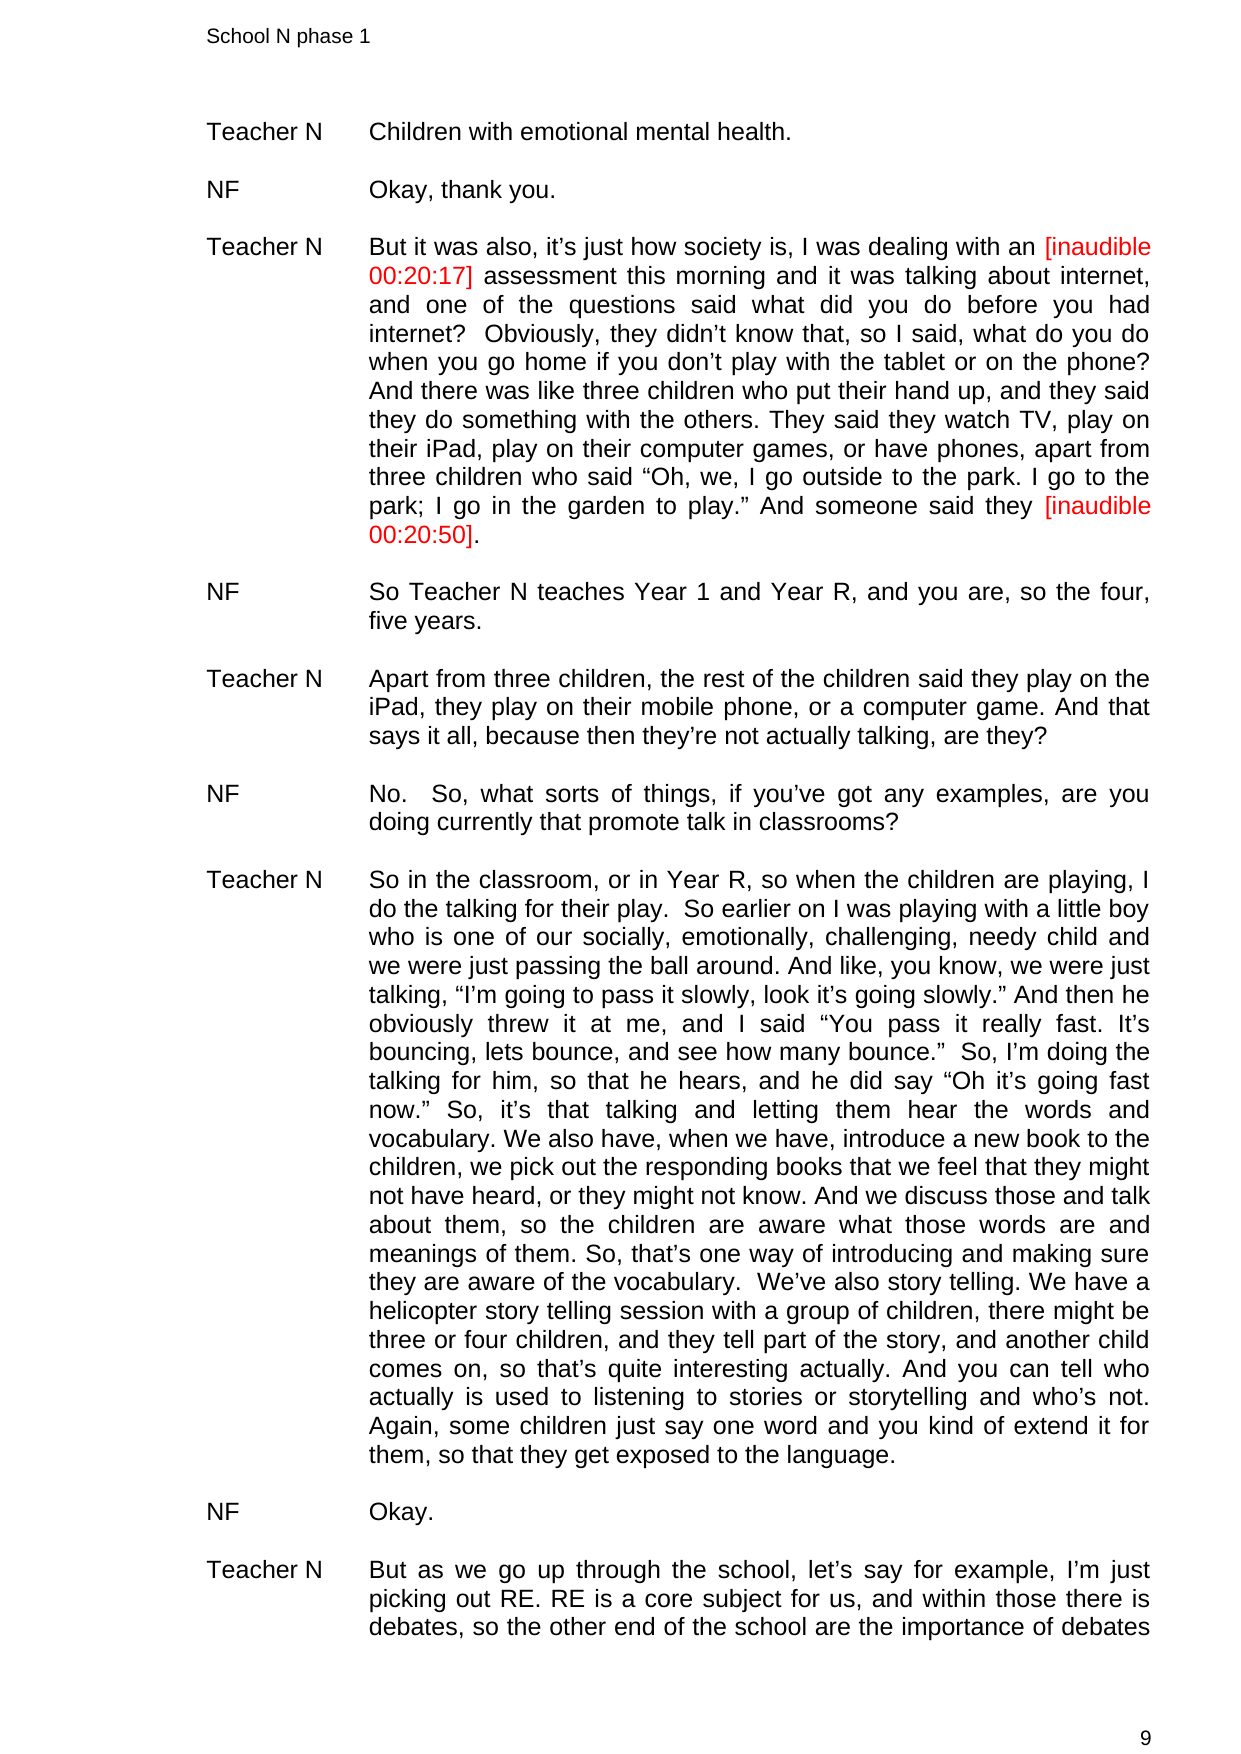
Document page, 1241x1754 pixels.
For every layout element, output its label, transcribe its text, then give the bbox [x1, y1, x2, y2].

text Teacher N Children with emotional mental health. [206, 117, 1152, 146]
text NF Okay. [206, 1497, 1152, 1526]
text Teacher N But it was also, it’s just how society is, I was dealing with an [inaudible 00:20:17] assessment this morning and it was talking about internet, and one of the questions said what did you do before you had internet? Obviously, they didn’t know that, so I said, what do you do when you go home if you don’t play with the tablet or on the phone? And there was like three children who put their hand up, and they said they do something with the others. They said they watch TV, play on their iPad, play on their computer games, or have phones, apart from three children who said “Oh, we, I go outside to the park. I go to the park; I go in the garden to play.” And someone said they [inaudible 00:20:50]. [206, 232, 1152, 549]
text Teacher N Apart from three children, the rest of the children said they play on the iPad, they play on their mobile phone, or a computer game. And that says it all, because then they’re not actually talking, are they? [206, 664, 1152, 750]
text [206, 1555, 1152, 1641]
text NF Okay, thank you. [206, 175, 1152, 204]
text Teacher N So in the classroom, or in Year R, so when the children are playing, I do the talking for their play. So earlier on I was playing with a little boy who is one of our socially, emotionally, challenging, needy child and we were just passing the ball around. And like, you know, we were just talking, “I’m going to pass it slowly, look it’s going slowly.” And then he obviously threw it at me, and I said “You pass it really fast. It’s bouncing, lets bounce, and see how many bounce.” So, I’m doing the talking for him, so that he hears, and he did say “Oh it’s going fast now.” So, it’s that talking and letting them hear the words and vocabulary. We also have, when we have, introduce a new book to the children, we pick out the responding books that we feel that they might not have heard, or they might not know. And we discuss those and talk about them, so the children are aware what those words are and meanings of them. So, that’s one way of introducing and making sure they are aware of the vocabulary. We’ve also story telling. We have a helicopter story telling session with a group of children, there might be three or four children, and they tell part of the story, and another child comes on, so that’s quite interesting actually. And you can tell who actually is used to listening to stories or storytelling and who’s not. Again, some children just say one word and you kind of extend it for them, so that they get exposed to the language. [206, 865, 1152, 1469]
text NF So Teacher N teaches Year 1 and Year R, and you are, so the four, five years. [206, 577, 1152, 635]
text NF No. So, what sorts of things, if you’ve got any examples, are you doing currently that promote talk in classrooms? [206, 779, 1152, 836]
